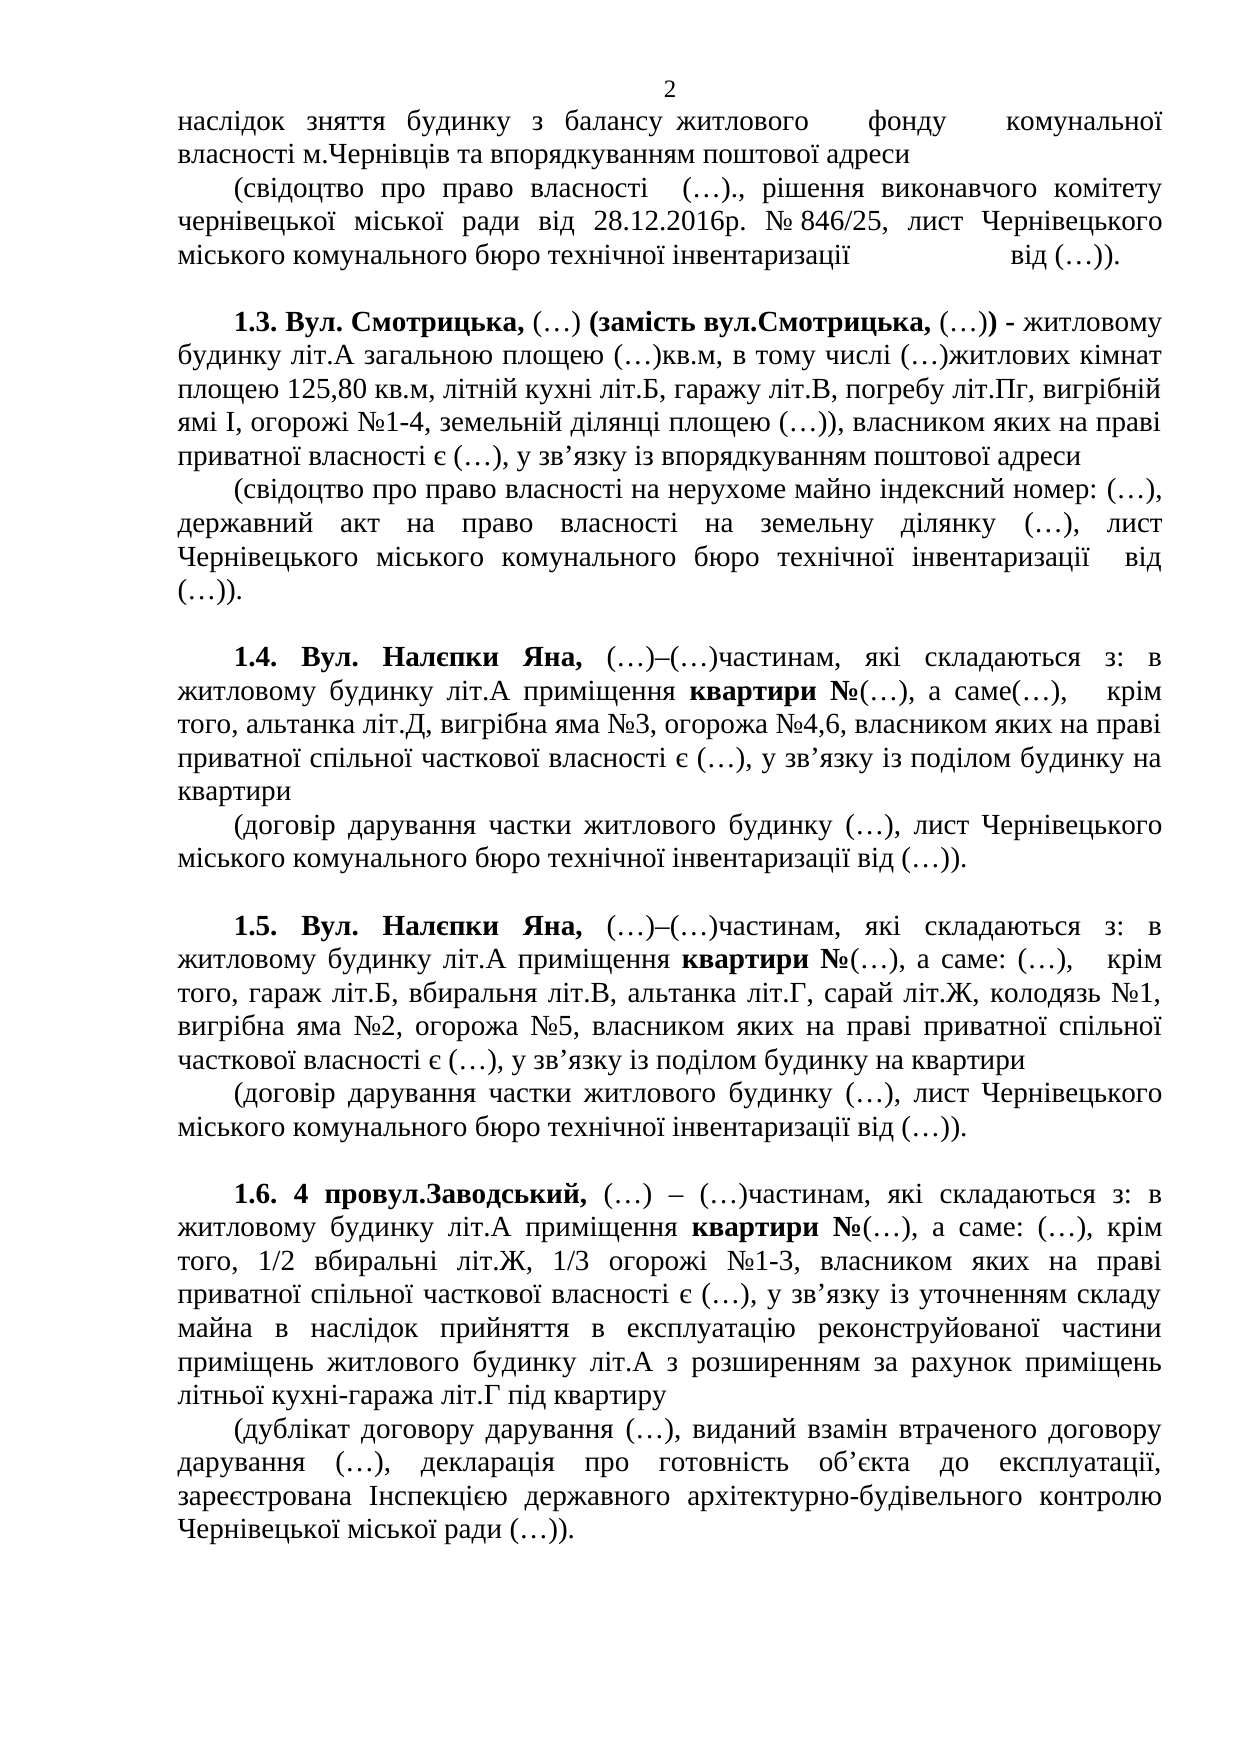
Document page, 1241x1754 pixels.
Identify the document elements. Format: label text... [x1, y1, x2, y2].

text (договір дарування частки житлового будинку (…), лист Чернівецького міського комунального бюро технічної інвентаризації від (…)). [177, 1075, 1162, 1142]
text 1.4. Вул. Налєпки Яна, (…)–(…)частинам, які складаються з: в житловому будинку літ.А приміщення квартири №(…), а саме(…), крім того, альтанка літ.Д, вигрібна яма №3, огорожа №4,6, власником яких на праві приватної спільної часткової власності є (…), у зв’язку із поділом будинку на квартири [177, 639, 1162, 807]
text (договір дарування частки житлового будинку (…), лист Чернівецького міського комунального бюро технічної інвентаризації від (…)). [177, 807, 1162, 874]
text 1.3. Вул. Смотрицька, (…) (замість вул.Смотрицька, (…)) - житловому будинку літ.А загальною площею (…)кв.м, в тому числі (…)житлових кімнат площею 125,80 кв.м, літній кухні літ.Б, гаражу літ.В, погребу літ.Пг, вигрібній ямі І, огорожі №1-4, земельній ділянці площею (…)), власником яких на праві приватної власності є (…), у зв’язку із впорядкуванням поштової адреси [177, 304, 1162, 472]
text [177, 103, 1162, 170]
text (свідоцтво про право власності на нерухоме майно індексний номер: (…), державний акт на право власності на земельну ділянку (…), лист Чернівецького міського комунального бюро технічної інвентаризації від (…)). [177, 472, 1162, 606]
text 1.6. 4 провул.Заводський, (…) – (…)частинам, які складаються з: в житловому будинку літ.А приміщення квартири №(…), а саме: (…), крім того, 1/2 вбиральні літ.Ж, 1/3 огорожі №1-3, власником яких на праві приватної спільної часткової власності є (…), у зв’язку із уточненням складу майна в наслідок прийняття в експлуатацію реконструйованої частини приміщень житлового будинку літ.А з розширенням за рахунок приміщень літньої кухні-гаража літ.Г під квартиру [177, 1176, 1162, 1411]
text 1.5. Вул. Налєпки Яна, (…)–(…)частинам, які складаються з: в житловому будинку літ.А приміщення квартири №(…), а саме: (…), крім того, гараж літ.Б, вбиральня літ.В, альтанка літ.Г, сарай літ.Ж, колодязь №1, вигрібна яма №2, огорожа №5, власником яких на праві приватної спільної часткової власності є (…), у зв’язку із поділом будинку на квартири [177, 908, 1162, 1075]
text (дублікат договору дарування (…), виданий взамін втраченого договору дарування (…), декларація про готовність об’єкта до експлуатації, зареєстрована Інспекцією державного архітектурно-будівельного контролю Чернівецької міської ради (…)). [177, 1411, 1162, 1545]
text (свідоцтво про право власності (…)., рішення виконавчого комітету чернівецької міської ради від 28.12.2016р. № 846/25, лист Чернівецького міського комунального бюро технічної інвентаризації від (…)). [177, 170, 1162, 270]
